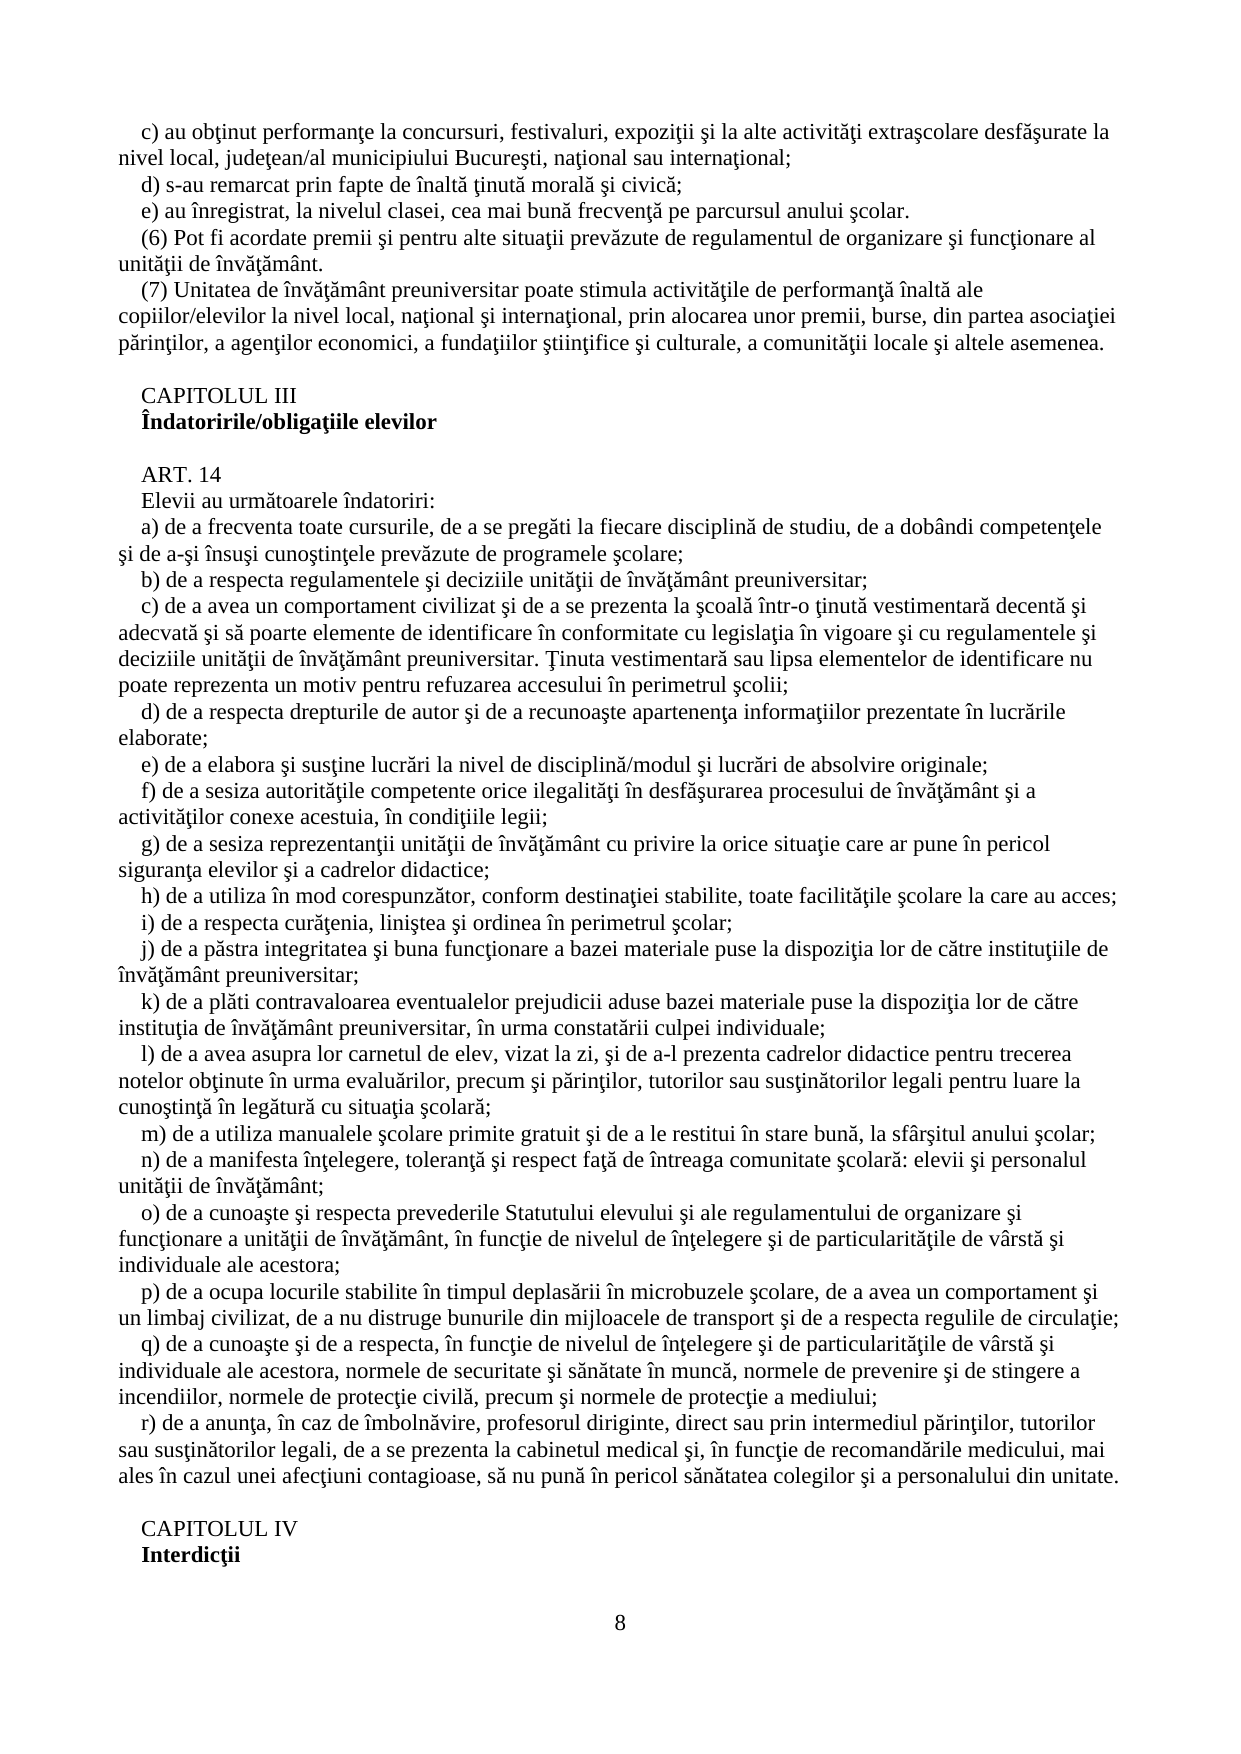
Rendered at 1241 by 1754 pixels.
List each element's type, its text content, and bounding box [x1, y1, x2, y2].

text p) de a ocupa locurile stabilite în timpul deplasării în microbuzele şcolare, de a avea un comportament şi un limbaj civilizat, de a nu distruge bunurile din mijloacele de transport şi de a respecta regulile de circulaţie; [118, 1278, 1122, 1330]
text m) de a utiliza manualele şcolare primite gratuit şi de a le restitui în stare bună, la sfârşitul anului şcolar; [118, 1119, 1122, 1146]
text k) de a plăti contravaloarea eventualelor prejudicii aduse bazei materiale puse la dispoziţia lor de către instituţia de învăţământ preuniversitar, în urma constatării culpei individuale; [118, 988, 1122, 1041]
text o) de a cunoaşte şi respecta prevederile Statutului elevului şi ale regulamentului de organizare şi funcţionare a unităţii de învăţământ, în funcţie de nivelul de înţelegere şi de particularităţile de vârstă şi individuale ale acestora; [118, 1199, 1122, 1278]
text Îndatoririle/obligaţiile elevilor [118, 408, 1122, 434]
text i) de a respecta curăţenia, liniştea şi ordinea în perimetrul şcolar; [118, 909, 1122, 935]
text g) de a sesiza reprezentanţii unităţii de învăţământ cu privire la orice situaţie care ar pune în pericol siguranţa elevilor şi a cadrelor didactice; [118, 830, 1122, 882]
text c) au obţinut performanţe la concursuri, festivaluri, expoziţii şi la alte activităţi extraşcolare desfăşurate la nivel local, judeţean/al municipiului Bucureşti, naţional sau internaţional; [118, 118, 1122, 171]
text f) de a sesiza autorităţile competente orice ilegalităţi în desfăşurarea procesului de învăţământ şi a activităţilor conexe acestuia, în condiţiile legii; [118, 777, 1122, 830]
text d) de a respecta drepturile de autor şi de a recunoaşte apartenenţa informaţiilor prezentate în lucrările elaborate; [118, 698, 1122, 751]
text Interdicţii [118, 1541, 1122, 1568]
text e) au înregistrat, la nivelul clasei, cea mai bună frecvenţă pe parcursul anului şcolar. [118, 197, 1122, 223]
text b) de a respecta regulamentele şi deciziile unităţii de învăţământ preuniversitar; [118, 566, 1122, 592]
text (7) Unitatea de învăţământ preuniversitar poate stimula activităţile de performanţă înaltă ale copiilor/elevilor la nivel local, naţional şi internaţional, prin alocarea unor premii, burse, din partea asociaţiei părinţilor, a agenţilor economici, a fundaţiilor ştiinţifice şi culturale, a comunităţii locale şi altele asemenea. [118, 276, 1122, 355]
text ART. 14 [118, 461, 1122, 487]
text h) de a utiliza în mod corespunzător, conform destinaţiei stabilite, toate facilităţile şcolare la care au acces; [118, 882, 1122, 909]
text r) de a anunţa, în caz de îmbolnăvire, profesorul diriginte, direct sau prin intermediul părinţilor, tutorilor sau susţinătorilor legali, de a se prezenta la cabinetul medical şi, în funcţie de recomandările medicului, mai ales în cazul unei afecţiuni contagioase, să nu pună în pericol sănătatea colegilor şi a personalului din unitate. [118, 1409, 1122, 1488]
text Elevii au următoarele îndatoriri: [118, 487, 1122, 513]
text d) s-au remarcat prin fapte de înaltă ţinută morală şi civică; [118, 171, 1122, 197]
text q) de a cunoaşte şi de a respecta, în funcţie de nivelul de înţelegere şi de particularităţile de vârstă şi individuale ale acestora, normele de securitate şi sănătate în muncă, normele de prevenire şi de stingere a incendiilor, normele de protecţie civilă, precum şi normele de protecţie a mediului; [118, 1330, 1122, 1409]
text a) de a frecventa toate cursurile, de a se pregăti la fiecare disciplină de studiu, de a dobândi competenţele şi de a-şi însuşi cunoştinţele prevăzute de programele şcolare; [118, 513, 1122, 566]
text l) de a avea asupra lor carnetul de elev, vizat la zi, şi de a-l prezenta cadrelor didactice pentru trecerea notelor obţinute în urma evaluărilor, precum şi părinţilor, tutorilor sau susţinătorilor legali pentru luare la cunoştinţă în legătură cu situaţia şcolară; [118, 1041, 1122, 1119]
text CAPITOLUL III [118, 382, 1122, 408]
text e) de a elabora şi susţine lucrări la nivel de disciplină/modul şi lucrări de absolvire originale; [118, 751, 1122, 777]
text n) de a manifesta înţelegere, toleranţă şi respect faţă de întreaga comunitate şcolară: elevii şi personalul unităţii de învăţământ; [118, 1146, 1122, 1199]
text (6) Pot fi acordate premii şi pentru alte situaţii prevăzute de regulamentul de organizare şi funcţionare al unităţii de învăţământ. [118, 223, 1122, 276]
text j) de a păstra integritatea şi buna funcţionare a bazei materiale puse la dispoziţia lor de către instituţiile de învăţământ preuniversitar; [118, 935, 1122, 988]
text CAPITOLUL IV [118, 1515, 1122, 1541]
text c) de a avea un comportament civilizat şi de a se prezenta la şcoală într-o ţinută vestimentară decentă şi adecvată şi să poarte elemente de identificare în conformitate cu legislaţia în vigoare şi cu regulamentele şi deciziile unităţii de învăţământ preuniversitar. Ţinuta vestimentară sau lipsa elementelor de identificare nu poate reprezenta un motiv pentru refuzarea accesului în perimetrul şcolii; [118, 592, 1122, 698]
